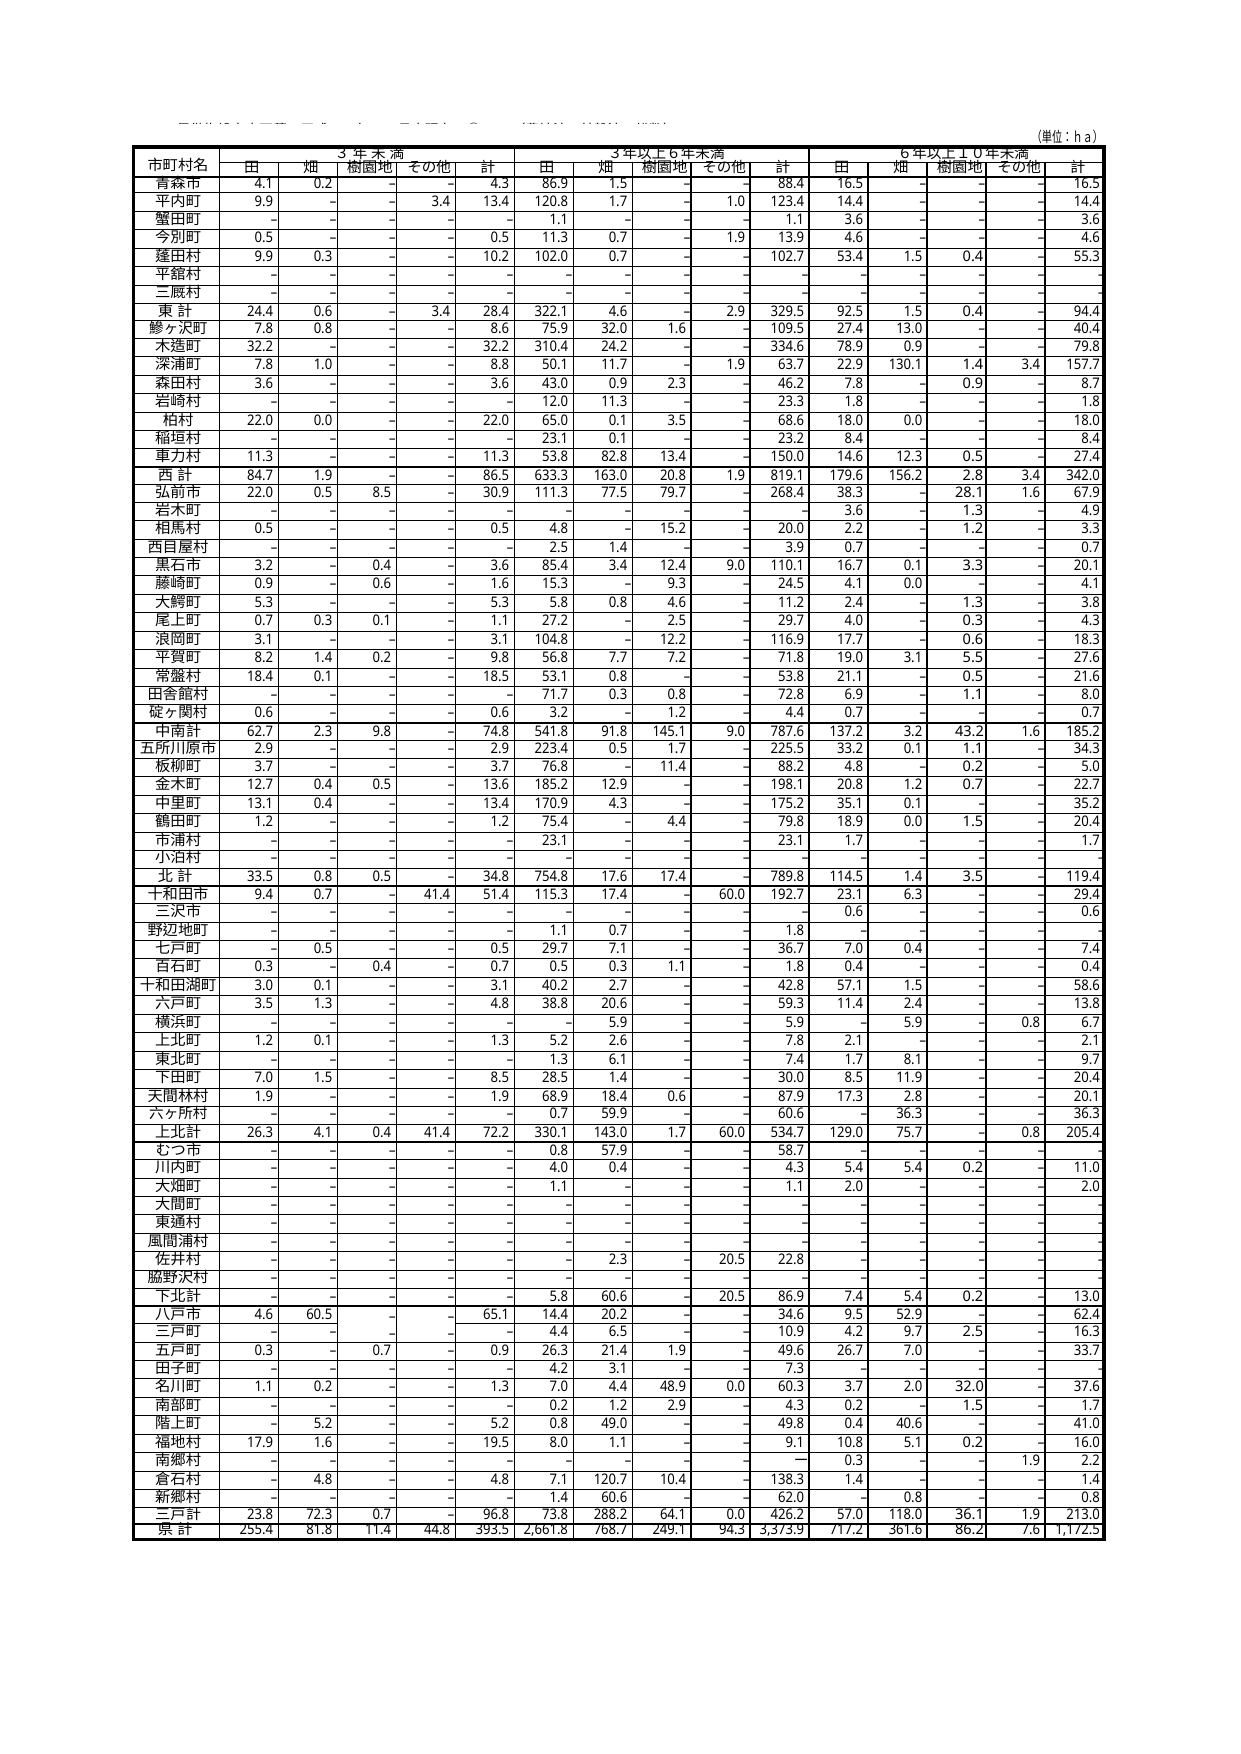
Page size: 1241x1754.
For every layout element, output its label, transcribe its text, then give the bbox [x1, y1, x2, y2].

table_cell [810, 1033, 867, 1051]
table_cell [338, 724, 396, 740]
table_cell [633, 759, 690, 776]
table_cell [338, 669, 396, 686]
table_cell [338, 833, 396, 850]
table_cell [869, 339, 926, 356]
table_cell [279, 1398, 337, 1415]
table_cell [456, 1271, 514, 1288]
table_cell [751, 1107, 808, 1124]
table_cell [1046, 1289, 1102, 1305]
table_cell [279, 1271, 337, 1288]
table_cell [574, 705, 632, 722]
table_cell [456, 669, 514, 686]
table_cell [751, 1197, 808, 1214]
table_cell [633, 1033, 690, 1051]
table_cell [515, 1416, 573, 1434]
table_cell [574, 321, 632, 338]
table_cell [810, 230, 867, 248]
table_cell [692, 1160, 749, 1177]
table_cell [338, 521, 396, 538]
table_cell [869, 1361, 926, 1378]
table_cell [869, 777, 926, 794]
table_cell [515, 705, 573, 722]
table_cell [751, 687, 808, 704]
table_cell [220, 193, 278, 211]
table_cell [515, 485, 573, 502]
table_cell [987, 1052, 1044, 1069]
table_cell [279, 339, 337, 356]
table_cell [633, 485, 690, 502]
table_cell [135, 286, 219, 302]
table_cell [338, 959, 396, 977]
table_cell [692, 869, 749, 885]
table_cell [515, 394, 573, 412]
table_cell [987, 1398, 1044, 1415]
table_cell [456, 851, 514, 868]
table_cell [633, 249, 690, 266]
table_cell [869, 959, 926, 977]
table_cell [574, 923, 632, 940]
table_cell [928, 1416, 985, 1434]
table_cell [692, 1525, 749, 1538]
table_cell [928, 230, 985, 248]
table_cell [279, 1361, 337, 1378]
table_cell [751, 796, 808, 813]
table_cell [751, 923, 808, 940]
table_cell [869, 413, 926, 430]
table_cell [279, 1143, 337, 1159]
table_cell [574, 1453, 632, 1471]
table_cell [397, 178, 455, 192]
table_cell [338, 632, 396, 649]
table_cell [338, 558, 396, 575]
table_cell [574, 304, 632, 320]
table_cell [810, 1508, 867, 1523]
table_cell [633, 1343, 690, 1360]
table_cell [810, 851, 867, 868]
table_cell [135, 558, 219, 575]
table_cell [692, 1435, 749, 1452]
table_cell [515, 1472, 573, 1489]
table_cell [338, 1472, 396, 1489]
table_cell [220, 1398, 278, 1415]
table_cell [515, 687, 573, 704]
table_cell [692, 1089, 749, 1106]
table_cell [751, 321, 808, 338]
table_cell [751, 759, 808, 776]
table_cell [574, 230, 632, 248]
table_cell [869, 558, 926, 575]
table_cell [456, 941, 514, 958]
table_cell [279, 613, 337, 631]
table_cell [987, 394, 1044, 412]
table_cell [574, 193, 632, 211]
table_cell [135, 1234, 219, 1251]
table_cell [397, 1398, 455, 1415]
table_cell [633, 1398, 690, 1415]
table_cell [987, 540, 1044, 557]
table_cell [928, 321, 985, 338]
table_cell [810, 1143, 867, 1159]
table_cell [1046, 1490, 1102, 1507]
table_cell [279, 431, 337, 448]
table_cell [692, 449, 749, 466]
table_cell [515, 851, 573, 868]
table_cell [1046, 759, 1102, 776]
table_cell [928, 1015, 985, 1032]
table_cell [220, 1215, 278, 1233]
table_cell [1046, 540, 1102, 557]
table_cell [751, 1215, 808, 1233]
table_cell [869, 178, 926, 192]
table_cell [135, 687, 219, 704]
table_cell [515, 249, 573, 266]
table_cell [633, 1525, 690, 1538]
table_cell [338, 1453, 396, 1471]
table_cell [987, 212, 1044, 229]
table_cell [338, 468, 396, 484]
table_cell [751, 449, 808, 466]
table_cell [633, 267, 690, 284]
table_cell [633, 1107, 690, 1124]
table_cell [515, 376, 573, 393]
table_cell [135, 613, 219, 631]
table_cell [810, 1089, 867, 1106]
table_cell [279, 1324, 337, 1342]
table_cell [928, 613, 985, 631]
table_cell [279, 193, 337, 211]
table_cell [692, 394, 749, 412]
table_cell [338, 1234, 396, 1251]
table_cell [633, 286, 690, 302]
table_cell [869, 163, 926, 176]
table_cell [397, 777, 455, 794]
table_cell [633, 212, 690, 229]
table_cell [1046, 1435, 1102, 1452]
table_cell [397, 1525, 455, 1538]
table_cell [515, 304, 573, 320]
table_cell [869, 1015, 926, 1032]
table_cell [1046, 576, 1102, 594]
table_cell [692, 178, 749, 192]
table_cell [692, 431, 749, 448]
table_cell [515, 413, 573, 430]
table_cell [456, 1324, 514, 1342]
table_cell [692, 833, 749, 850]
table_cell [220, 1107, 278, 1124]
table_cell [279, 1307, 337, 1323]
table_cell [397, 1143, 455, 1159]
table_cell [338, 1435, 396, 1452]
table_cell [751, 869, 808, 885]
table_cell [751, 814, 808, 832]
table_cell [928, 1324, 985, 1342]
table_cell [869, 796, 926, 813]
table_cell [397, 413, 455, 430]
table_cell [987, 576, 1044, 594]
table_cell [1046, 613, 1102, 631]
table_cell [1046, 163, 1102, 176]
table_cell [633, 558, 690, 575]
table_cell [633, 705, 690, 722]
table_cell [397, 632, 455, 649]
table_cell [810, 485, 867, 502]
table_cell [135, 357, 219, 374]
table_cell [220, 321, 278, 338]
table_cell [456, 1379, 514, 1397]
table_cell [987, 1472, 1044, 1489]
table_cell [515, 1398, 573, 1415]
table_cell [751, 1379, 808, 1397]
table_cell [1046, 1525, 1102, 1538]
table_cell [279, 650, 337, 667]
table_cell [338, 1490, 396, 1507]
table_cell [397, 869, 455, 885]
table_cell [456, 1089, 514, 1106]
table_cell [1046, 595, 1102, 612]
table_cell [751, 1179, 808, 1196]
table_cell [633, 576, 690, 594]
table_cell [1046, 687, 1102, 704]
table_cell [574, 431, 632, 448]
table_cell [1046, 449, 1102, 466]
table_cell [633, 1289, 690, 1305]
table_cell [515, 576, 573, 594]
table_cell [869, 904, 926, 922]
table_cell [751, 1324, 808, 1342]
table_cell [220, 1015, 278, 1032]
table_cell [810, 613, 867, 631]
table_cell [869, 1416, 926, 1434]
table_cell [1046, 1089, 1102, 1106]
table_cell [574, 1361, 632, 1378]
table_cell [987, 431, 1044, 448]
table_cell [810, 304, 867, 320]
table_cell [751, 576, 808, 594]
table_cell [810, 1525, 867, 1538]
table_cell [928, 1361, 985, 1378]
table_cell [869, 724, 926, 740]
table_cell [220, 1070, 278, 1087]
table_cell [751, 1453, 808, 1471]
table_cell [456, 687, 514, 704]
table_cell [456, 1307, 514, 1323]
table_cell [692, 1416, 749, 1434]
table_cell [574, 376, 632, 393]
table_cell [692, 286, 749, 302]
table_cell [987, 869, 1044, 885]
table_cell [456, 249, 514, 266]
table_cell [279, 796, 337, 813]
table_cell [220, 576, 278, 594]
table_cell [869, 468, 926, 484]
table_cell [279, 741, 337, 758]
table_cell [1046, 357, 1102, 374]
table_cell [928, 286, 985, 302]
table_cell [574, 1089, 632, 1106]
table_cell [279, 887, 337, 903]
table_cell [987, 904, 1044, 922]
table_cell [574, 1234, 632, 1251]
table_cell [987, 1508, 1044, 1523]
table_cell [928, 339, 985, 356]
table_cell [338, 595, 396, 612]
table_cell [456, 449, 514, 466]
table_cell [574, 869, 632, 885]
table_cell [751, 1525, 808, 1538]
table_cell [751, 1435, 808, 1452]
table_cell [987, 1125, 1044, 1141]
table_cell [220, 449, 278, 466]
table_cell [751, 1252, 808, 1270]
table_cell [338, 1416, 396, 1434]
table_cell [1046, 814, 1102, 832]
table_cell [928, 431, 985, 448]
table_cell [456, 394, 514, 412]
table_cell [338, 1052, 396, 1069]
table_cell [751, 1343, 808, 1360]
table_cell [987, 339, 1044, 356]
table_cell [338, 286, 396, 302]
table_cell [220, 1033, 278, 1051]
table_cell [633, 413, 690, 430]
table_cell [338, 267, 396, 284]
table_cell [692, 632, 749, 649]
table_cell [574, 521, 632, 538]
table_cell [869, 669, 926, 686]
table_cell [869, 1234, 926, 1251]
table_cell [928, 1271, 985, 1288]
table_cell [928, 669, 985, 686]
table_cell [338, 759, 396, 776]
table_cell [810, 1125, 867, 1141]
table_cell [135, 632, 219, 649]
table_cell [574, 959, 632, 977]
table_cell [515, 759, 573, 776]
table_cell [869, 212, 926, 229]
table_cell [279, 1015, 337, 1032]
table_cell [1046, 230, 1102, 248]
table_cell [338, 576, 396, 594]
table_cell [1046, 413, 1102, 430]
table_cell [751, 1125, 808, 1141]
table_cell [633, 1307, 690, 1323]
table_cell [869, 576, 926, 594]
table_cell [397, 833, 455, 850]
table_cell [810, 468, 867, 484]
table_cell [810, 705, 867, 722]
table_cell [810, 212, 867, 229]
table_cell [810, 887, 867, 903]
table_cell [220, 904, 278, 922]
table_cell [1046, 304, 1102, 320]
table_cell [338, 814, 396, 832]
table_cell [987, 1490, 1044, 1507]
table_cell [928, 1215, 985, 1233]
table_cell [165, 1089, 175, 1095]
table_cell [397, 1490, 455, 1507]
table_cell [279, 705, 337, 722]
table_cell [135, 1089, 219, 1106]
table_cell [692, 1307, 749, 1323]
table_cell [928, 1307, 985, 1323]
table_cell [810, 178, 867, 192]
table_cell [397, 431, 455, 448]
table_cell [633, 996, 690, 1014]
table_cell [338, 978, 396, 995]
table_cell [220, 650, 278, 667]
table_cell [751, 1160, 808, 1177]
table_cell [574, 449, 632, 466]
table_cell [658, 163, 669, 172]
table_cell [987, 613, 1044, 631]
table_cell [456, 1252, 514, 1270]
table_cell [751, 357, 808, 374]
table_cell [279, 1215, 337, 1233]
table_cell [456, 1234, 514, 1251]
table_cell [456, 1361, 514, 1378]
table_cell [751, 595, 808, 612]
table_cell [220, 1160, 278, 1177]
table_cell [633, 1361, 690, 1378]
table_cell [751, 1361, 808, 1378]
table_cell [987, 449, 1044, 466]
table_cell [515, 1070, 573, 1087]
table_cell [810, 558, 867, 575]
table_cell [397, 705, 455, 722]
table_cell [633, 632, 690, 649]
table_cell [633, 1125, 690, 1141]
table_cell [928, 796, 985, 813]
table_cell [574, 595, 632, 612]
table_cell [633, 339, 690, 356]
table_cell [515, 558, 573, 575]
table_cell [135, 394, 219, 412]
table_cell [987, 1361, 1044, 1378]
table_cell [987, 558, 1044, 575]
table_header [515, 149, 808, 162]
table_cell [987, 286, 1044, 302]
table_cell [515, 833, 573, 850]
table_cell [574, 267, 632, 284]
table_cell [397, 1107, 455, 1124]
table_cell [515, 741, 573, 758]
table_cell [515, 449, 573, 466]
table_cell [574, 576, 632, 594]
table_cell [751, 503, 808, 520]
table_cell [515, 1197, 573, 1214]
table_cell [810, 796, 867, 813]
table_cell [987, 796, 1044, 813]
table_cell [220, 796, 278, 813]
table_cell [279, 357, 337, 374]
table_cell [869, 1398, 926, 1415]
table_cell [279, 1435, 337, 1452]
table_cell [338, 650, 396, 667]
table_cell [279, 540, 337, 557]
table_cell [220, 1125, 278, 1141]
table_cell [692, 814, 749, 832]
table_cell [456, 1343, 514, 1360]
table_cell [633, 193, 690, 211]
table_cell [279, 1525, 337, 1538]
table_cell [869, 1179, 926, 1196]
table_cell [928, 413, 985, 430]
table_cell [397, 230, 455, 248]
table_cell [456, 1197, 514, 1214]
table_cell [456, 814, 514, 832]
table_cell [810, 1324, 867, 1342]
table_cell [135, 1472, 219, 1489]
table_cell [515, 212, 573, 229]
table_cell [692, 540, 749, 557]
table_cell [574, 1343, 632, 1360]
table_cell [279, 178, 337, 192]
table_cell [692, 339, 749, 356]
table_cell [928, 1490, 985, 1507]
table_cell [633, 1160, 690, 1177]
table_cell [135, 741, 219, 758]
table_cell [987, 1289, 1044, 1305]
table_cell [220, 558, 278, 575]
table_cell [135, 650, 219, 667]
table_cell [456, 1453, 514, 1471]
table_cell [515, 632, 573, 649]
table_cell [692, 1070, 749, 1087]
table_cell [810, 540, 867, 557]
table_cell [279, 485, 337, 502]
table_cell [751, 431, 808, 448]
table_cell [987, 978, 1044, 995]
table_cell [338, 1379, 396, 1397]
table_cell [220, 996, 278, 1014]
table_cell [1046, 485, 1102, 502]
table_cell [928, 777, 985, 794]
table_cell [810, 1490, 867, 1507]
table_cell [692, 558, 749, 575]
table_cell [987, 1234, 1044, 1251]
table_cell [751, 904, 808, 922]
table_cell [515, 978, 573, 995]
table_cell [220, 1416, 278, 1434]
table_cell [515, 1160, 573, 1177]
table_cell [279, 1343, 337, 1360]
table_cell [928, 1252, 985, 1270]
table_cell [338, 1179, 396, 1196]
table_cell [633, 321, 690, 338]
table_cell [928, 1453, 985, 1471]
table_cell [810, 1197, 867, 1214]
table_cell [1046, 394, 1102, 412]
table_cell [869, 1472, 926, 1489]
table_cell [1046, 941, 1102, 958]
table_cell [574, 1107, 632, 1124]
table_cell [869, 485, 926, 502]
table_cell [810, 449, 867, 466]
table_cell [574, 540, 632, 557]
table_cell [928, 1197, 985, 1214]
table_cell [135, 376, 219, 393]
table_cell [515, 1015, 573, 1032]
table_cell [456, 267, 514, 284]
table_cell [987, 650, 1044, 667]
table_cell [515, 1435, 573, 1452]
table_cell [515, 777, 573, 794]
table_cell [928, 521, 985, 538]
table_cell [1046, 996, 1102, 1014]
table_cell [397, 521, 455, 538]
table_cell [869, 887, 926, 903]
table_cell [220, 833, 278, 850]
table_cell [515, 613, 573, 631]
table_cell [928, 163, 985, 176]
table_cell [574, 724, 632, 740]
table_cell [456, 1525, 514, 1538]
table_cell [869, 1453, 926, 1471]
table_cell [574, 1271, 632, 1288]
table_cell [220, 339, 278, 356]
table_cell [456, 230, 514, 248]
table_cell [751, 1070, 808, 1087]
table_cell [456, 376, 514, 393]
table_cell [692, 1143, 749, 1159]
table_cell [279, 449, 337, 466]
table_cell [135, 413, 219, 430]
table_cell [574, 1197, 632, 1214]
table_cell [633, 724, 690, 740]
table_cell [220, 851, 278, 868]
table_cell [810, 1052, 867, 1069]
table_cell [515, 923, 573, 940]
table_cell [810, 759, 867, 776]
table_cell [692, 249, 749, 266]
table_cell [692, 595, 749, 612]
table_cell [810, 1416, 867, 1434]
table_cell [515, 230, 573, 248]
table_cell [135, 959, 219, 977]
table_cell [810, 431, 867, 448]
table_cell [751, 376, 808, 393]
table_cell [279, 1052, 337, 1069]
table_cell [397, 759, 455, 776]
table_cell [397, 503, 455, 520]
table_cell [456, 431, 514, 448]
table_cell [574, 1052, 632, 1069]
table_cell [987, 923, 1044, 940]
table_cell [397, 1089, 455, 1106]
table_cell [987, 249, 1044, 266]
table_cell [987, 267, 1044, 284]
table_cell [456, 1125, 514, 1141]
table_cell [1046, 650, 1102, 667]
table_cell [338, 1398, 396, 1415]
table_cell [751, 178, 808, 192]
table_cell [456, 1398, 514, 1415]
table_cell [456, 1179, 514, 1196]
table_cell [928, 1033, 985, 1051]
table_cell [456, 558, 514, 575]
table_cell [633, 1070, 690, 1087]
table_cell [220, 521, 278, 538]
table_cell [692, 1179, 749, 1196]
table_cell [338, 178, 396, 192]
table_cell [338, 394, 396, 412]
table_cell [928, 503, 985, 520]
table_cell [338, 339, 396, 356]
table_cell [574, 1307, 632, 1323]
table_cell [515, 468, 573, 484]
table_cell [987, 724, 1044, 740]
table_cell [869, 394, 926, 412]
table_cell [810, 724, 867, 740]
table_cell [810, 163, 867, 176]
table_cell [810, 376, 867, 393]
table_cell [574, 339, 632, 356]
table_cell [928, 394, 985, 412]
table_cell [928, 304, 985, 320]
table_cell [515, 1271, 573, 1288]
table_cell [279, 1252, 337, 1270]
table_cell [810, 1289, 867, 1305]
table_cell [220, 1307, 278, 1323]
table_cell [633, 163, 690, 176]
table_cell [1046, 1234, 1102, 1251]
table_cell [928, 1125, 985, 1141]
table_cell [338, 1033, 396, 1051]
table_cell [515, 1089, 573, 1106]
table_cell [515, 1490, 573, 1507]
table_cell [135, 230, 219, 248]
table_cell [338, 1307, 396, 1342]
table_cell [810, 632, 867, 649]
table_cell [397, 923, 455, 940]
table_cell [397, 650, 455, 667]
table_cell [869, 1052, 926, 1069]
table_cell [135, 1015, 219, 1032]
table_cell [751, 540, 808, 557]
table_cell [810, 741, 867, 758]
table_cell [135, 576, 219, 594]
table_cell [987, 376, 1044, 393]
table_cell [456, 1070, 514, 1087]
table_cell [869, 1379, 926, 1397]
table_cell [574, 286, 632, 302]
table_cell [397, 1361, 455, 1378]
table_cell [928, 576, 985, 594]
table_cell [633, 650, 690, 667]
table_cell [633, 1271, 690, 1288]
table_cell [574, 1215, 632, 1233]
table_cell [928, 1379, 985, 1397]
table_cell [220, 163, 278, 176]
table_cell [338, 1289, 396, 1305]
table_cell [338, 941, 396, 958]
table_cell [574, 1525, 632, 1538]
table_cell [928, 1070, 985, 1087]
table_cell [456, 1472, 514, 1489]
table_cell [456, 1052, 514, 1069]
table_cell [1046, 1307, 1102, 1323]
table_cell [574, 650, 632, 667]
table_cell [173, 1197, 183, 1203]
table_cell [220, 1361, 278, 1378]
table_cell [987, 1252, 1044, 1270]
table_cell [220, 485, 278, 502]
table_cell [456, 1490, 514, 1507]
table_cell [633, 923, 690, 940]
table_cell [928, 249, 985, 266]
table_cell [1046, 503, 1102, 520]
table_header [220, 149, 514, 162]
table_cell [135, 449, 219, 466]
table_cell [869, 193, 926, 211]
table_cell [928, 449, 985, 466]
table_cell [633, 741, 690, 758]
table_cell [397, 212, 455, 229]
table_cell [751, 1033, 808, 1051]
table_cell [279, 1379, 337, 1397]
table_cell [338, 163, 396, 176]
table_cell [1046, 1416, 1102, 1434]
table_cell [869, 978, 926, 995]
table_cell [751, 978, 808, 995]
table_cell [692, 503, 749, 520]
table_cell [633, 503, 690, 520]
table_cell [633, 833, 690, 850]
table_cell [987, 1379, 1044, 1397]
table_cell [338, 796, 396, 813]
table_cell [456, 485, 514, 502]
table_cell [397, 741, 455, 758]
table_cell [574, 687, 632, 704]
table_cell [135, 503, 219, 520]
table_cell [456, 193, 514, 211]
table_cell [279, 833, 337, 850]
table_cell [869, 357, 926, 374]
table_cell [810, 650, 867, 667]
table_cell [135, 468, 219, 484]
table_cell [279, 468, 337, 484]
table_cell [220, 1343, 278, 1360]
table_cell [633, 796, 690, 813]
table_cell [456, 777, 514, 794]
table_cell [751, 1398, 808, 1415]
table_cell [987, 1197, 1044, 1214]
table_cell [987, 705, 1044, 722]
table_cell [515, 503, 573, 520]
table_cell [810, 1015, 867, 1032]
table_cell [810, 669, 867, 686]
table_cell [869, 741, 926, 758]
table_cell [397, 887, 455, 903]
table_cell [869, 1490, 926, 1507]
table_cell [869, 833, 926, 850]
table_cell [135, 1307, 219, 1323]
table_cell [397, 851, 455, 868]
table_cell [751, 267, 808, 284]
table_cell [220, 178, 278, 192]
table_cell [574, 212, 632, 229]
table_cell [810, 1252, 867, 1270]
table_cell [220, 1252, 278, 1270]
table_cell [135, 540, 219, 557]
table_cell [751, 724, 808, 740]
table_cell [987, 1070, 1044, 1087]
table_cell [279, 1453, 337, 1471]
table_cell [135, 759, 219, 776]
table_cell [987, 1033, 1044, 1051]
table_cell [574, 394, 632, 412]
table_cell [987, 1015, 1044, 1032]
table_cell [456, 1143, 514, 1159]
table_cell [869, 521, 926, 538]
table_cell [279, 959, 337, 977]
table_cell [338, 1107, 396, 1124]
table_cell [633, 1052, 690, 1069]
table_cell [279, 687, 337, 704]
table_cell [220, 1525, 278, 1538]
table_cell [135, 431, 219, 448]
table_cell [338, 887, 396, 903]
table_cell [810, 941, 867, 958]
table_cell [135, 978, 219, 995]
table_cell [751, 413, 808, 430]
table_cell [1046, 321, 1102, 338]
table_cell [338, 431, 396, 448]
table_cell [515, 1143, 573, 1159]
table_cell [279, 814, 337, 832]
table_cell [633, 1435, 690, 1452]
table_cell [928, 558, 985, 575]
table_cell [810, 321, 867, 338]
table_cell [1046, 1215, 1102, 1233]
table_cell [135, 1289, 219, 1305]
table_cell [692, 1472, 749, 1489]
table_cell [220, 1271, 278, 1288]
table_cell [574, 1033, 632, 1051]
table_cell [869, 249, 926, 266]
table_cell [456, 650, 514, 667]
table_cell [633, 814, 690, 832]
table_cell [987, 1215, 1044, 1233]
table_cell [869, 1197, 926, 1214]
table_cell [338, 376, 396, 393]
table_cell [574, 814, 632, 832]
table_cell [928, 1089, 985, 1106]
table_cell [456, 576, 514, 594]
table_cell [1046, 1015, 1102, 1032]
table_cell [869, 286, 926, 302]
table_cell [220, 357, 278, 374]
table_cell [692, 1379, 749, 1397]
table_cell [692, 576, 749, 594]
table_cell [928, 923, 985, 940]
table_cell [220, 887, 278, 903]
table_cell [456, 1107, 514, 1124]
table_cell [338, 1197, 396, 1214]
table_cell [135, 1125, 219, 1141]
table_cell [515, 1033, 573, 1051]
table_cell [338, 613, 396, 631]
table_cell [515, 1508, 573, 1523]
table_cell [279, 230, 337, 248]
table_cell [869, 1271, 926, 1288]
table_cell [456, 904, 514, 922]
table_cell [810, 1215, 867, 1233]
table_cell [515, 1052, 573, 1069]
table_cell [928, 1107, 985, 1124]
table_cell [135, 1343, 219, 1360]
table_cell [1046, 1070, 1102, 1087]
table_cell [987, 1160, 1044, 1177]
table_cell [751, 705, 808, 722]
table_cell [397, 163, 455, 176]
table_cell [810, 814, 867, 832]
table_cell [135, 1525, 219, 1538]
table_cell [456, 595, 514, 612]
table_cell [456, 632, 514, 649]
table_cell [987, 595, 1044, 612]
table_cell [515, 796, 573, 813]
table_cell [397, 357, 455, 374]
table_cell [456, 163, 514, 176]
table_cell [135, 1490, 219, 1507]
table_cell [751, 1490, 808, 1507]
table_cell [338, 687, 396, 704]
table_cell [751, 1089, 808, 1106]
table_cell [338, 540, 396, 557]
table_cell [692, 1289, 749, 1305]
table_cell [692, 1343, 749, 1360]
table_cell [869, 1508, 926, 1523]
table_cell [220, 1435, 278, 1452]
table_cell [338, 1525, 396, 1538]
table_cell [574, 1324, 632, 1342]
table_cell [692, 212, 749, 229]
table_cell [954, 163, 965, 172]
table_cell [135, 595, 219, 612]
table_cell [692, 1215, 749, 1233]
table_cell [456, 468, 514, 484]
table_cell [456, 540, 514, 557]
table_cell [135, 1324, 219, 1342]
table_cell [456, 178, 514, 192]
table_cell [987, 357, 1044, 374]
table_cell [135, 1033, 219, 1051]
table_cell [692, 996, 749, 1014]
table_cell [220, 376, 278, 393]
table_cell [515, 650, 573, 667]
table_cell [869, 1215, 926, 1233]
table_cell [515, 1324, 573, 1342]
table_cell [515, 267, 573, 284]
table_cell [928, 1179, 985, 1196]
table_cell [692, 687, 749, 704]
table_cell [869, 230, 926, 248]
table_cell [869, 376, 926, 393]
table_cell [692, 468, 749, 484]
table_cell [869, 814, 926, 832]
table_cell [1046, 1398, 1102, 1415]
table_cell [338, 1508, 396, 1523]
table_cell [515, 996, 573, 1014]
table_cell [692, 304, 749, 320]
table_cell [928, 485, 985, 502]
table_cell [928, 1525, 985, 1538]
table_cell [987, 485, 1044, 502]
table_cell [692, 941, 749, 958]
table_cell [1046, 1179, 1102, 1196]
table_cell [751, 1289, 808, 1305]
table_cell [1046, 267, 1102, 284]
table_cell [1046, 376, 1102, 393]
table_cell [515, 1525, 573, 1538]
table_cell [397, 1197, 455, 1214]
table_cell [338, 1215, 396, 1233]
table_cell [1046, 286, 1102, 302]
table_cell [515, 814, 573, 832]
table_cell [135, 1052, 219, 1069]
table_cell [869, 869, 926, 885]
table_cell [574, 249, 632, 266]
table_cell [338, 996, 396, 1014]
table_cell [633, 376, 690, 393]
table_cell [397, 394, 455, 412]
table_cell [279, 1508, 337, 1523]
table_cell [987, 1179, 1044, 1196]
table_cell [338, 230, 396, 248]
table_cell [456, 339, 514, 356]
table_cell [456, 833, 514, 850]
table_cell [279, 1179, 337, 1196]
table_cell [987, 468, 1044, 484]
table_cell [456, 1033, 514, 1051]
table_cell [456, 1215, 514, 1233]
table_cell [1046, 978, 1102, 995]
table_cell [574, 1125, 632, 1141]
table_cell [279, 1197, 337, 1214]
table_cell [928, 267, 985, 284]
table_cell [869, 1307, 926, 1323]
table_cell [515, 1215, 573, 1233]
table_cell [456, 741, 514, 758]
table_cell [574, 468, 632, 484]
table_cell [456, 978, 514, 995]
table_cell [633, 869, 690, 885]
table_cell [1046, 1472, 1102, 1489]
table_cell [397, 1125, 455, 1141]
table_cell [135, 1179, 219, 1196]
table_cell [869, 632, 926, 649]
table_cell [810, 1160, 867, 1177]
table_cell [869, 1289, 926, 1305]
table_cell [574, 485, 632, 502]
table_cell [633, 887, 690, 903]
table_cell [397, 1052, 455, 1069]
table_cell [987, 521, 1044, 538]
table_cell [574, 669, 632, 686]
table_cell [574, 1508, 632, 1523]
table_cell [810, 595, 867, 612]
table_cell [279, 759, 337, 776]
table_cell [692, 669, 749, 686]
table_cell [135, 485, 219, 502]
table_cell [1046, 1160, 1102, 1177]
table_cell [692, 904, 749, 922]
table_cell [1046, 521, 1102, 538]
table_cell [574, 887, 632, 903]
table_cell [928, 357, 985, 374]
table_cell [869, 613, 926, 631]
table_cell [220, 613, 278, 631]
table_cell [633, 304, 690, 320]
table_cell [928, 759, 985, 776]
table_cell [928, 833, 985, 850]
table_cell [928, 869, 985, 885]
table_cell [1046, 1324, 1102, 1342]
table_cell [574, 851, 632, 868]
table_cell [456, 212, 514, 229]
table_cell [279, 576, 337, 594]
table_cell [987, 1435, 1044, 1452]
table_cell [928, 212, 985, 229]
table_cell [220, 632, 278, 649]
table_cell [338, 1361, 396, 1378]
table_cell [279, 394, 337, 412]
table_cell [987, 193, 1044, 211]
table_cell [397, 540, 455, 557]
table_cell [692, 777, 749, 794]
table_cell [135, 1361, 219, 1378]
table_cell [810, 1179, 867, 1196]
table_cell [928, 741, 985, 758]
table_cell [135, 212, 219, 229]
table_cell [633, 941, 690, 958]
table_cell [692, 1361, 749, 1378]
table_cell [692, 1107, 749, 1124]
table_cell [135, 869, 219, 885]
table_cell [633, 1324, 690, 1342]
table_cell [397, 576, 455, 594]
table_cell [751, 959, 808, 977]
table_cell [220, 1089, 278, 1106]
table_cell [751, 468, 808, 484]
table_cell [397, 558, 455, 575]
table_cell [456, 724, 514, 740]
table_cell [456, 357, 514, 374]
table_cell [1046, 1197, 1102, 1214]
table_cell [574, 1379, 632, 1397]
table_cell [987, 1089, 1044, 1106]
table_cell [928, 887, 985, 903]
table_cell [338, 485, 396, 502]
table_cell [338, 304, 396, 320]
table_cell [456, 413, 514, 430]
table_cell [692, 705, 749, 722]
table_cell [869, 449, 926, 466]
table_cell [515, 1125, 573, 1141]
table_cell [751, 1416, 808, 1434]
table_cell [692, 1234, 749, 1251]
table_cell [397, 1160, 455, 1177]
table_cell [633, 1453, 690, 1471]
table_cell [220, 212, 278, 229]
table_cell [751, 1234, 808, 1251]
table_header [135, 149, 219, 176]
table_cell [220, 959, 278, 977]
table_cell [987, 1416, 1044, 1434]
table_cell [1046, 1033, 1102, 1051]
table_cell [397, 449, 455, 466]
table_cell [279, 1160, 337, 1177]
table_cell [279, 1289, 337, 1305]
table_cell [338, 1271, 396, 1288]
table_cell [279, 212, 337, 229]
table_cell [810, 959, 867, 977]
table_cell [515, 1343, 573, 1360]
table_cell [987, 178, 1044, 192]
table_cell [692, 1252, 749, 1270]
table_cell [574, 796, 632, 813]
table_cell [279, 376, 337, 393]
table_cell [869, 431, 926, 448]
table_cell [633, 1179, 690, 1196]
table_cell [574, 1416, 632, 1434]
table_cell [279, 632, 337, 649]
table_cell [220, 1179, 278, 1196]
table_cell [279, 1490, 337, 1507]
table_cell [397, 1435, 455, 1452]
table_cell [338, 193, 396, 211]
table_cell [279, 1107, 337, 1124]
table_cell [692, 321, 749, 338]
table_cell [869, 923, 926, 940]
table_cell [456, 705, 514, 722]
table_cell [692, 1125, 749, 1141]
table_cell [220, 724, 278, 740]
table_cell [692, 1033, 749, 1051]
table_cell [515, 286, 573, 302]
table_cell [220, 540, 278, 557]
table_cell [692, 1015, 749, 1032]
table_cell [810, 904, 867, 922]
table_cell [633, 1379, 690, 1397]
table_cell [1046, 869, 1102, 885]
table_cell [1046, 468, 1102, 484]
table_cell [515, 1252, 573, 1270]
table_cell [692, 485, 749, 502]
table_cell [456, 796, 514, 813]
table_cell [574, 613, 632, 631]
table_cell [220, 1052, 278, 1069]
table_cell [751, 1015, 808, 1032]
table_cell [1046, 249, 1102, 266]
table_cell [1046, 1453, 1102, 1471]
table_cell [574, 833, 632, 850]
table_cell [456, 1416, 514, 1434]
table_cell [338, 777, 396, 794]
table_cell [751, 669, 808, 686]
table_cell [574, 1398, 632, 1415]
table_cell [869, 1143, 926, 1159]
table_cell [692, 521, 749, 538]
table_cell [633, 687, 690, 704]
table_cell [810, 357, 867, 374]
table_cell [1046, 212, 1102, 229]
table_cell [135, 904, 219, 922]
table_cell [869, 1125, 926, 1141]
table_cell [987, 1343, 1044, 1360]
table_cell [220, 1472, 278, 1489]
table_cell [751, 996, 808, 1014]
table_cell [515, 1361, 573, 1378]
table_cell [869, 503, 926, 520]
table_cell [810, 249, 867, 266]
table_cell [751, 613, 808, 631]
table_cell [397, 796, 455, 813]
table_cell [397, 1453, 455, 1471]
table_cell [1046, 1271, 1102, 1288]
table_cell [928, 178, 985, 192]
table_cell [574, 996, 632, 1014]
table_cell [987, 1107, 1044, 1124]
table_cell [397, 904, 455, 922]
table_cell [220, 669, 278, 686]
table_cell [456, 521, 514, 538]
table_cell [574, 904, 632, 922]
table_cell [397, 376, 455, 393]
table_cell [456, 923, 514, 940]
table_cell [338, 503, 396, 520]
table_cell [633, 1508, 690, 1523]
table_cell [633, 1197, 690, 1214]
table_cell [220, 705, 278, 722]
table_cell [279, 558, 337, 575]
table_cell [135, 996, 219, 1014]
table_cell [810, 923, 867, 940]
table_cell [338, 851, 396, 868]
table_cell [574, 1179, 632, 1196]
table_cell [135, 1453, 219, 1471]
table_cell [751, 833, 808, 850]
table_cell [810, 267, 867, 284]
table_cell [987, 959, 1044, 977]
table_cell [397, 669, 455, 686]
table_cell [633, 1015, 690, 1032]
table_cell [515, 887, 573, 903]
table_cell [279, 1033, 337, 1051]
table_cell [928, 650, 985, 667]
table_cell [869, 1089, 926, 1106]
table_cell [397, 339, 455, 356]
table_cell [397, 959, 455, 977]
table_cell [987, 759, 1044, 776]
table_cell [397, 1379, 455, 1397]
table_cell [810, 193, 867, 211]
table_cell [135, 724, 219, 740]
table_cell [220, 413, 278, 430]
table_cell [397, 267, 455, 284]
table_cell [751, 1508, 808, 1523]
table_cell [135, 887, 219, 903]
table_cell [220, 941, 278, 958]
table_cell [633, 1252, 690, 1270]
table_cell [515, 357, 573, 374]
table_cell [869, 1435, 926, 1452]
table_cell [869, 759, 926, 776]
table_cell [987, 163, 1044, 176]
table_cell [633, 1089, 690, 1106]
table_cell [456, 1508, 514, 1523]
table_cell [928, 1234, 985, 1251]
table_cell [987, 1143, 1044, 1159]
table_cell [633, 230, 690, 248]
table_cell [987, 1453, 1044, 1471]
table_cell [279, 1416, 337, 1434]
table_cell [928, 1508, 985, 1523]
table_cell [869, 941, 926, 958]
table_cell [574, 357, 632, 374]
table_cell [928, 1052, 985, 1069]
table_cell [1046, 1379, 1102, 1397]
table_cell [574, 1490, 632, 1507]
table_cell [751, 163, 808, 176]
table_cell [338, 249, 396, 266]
text （単位：ｈａ） [94, 129, 1103, 145]
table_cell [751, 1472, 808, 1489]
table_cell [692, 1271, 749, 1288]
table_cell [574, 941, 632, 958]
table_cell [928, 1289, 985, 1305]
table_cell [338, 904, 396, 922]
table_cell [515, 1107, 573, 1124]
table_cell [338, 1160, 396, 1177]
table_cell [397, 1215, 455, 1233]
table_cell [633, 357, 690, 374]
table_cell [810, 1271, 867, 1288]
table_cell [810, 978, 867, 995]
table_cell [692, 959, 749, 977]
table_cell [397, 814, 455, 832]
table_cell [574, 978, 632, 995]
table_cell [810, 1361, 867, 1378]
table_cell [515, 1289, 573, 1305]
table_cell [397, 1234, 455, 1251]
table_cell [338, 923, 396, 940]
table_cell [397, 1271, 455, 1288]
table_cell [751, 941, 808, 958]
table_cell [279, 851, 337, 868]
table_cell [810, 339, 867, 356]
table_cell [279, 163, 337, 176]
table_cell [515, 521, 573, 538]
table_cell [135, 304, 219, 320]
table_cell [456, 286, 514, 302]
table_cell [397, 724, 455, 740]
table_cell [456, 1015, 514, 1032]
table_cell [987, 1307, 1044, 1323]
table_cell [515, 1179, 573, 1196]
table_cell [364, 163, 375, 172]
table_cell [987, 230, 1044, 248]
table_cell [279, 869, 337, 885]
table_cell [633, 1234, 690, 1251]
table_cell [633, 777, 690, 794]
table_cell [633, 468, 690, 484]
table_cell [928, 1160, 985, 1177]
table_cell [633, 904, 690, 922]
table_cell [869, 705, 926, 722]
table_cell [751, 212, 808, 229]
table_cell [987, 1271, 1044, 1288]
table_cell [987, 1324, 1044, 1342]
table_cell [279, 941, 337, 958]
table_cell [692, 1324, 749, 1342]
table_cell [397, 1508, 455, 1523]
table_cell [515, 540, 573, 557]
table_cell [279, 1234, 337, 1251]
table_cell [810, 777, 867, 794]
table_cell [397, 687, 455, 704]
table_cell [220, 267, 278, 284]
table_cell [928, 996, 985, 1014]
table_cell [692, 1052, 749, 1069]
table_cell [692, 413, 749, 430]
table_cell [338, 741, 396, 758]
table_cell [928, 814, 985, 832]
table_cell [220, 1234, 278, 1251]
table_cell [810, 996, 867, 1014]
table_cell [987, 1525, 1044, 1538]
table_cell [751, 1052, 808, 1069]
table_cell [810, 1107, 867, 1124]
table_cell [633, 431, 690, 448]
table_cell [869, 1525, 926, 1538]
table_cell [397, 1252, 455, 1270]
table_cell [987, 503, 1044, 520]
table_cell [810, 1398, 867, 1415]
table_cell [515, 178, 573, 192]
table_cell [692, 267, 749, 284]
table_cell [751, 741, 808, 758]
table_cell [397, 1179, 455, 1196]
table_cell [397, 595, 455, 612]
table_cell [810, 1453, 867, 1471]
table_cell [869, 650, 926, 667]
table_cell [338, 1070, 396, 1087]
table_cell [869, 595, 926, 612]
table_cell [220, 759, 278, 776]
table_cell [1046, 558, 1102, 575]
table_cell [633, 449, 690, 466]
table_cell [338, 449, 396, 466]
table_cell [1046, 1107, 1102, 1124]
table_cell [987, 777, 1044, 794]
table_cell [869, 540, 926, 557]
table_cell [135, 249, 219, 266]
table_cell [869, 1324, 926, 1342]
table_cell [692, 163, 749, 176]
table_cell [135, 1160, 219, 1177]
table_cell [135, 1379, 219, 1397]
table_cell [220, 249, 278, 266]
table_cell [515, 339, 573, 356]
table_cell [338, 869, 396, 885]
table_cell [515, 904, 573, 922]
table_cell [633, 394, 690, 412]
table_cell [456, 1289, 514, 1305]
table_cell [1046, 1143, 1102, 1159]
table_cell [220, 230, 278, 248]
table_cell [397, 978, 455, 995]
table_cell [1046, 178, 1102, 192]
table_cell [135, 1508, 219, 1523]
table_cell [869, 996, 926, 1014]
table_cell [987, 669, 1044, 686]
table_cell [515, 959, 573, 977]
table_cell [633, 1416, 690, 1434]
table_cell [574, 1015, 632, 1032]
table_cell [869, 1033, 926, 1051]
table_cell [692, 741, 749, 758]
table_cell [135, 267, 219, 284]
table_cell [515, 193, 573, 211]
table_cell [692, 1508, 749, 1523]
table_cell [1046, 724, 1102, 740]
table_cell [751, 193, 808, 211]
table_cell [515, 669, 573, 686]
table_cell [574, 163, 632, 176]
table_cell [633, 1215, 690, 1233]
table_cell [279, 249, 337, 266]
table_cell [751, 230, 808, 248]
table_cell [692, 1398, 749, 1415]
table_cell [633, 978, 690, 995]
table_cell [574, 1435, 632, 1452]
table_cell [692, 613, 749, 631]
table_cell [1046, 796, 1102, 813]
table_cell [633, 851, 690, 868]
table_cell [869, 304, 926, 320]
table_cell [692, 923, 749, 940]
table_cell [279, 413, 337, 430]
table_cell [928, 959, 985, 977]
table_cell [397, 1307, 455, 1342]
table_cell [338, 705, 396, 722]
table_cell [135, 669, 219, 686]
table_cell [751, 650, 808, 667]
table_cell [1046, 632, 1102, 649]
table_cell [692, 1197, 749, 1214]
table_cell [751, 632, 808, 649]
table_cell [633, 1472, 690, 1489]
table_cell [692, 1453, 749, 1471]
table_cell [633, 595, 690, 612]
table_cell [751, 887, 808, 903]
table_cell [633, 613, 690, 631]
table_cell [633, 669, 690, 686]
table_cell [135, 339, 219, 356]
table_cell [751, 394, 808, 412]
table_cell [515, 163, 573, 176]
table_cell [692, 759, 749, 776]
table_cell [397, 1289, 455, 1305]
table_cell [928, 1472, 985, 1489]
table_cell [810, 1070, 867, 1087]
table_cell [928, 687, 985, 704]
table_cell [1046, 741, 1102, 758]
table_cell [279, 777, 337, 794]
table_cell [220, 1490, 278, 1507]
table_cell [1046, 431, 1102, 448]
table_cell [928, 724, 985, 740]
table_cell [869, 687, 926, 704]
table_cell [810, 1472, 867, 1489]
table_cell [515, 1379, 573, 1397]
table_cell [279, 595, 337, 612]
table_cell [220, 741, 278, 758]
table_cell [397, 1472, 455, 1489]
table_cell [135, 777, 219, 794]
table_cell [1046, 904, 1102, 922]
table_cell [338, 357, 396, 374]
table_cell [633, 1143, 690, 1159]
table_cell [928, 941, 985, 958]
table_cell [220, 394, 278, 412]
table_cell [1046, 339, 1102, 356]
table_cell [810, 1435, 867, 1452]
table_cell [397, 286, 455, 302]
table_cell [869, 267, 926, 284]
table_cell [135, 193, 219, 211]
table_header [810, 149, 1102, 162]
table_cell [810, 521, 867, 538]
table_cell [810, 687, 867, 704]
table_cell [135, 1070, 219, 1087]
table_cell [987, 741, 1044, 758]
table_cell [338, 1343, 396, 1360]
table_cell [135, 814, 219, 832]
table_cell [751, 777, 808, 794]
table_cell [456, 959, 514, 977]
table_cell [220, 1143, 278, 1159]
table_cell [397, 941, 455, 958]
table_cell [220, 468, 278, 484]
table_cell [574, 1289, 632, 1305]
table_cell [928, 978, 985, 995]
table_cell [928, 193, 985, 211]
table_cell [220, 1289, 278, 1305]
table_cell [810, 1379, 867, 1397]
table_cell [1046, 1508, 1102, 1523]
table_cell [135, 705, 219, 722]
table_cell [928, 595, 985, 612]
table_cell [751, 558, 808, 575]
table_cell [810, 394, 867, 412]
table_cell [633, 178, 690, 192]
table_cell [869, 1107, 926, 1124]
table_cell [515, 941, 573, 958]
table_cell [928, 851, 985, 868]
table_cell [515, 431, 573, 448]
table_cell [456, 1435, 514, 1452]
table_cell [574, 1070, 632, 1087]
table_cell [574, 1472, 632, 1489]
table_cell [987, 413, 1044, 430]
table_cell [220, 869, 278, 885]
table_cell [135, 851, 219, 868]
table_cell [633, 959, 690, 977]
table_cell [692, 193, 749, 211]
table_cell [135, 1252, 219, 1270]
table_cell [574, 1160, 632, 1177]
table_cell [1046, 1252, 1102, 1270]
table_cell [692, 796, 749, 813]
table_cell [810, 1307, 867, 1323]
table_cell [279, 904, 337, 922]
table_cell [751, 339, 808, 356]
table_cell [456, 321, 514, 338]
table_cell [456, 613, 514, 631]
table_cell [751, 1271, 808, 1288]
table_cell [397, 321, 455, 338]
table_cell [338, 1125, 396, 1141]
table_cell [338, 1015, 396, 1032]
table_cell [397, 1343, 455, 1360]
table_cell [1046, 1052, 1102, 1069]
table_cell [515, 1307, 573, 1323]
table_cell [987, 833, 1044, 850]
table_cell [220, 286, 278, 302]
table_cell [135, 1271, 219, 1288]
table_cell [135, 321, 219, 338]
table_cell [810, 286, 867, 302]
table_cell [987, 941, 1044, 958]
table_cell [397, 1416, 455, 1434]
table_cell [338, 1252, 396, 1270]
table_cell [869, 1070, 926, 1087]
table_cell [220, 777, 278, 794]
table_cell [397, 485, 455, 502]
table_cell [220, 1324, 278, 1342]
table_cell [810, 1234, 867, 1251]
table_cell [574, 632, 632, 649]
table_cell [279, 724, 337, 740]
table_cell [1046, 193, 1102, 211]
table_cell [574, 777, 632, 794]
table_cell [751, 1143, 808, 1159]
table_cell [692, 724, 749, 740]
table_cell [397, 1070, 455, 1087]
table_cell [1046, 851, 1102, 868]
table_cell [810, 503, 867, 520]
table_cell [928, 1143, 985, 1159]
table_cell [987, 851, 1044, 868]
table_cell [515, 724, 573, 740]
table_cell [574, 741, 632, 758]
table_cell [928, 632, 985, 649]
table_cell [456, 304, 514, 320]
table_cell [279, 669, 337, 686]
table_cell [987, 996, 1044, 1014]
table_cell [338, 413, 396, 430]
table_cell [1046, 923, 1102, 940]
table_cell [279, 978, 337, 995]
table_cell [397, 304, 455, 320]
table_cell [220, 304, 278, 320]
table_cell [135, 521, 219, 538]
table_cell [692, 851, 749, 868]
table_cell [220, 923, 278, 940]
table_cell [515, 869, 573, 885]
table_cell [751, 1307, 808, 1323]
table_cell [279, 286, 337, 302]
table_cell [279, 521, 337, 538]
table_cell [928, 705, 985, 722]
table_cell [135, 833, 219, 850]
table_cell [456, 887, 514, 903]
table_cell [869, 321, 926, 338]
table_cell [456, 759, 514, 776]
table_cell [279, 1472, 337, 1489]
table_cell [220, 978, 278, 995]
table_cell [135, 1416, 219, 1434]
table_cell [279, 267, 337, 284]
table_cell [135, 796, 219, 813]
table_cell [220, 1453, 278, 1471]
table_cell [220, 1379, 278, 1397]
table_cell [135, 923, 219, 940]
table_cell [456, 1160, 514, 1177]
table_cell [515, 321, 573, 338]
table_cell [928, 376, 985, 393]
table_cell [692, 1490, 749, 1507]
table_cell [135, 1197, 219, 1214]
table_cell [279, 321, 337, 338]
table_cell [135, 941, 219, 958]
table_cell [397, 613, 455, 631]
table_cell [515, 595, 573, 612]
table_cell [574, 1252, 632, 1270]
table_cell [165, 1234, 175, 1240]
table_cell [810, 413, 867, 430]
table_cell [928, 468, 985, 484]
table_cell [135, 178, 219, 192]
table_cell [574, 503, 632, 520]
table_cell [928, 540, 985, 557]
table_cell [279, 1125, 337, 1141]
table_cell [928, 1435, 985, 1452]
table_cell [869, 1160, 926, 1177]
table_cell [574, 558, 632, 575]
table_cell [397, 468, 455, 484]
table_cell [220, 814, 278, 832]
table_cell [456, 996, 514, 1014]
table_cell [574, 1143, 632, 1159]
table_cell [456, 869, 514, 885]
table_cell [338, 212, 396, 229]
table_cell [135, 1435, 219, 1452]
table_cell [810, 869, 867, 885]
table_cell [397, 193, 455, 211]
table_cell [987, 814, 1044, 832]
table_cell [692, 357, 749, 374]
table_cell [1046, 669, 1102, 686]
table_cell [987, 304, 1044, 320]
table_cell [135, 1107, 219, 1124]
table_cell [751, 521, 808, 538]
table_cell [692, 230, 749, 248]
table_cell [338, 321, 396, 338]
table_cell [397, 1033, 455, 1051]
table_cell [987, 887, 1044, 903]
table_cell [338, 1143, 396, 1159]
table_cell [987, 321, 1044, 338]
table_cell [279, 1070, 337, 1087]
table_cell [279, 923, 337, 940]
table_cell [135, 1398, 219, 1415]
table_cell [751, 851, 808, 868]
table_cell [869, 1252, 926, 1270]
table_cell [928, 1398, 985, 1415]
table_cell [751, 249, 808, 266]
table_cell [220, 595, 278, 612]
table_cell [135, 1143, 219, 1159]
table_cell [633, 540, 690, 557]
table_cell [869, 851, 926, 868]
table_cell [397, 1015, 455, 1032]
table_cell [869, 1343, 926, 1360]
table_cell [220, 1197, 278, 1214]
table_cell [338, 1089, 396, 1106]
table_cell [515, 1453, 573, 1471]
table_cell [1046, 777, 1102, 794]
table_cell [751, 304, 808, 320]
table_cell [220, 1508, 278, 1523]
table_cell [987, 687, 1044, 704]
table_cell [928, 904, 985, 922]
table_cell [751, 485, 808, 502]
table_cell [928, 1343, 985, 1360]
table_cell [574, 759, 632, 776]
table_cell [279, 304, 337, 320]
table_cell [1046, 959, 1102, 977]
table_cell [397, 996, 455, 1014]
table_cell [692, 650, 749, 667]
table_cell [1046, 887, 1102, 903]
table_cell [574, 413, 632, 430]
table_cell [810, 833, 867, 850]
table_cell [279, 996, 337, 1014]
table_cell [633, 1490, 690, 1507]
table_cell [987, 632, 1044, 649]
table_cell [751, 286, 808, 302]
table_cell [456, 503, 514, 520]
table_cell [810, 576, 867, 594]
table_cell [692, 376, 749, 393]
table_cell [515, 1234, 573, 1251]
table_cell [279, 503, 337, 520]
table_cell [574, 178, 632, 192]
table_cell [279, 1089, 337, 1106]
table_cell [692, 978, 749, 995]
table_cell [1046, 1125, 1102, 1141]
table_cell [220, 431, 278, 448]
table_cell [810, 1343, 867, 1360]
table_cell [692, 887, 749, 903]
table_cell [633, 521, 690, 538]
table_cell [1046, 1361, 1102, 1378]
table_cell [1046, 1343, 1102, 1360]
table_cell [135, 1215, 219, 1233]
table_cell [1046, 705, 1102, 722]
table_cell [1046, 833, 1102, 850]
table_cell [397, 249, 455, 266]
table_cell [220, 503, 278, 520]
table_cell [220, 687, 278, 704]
